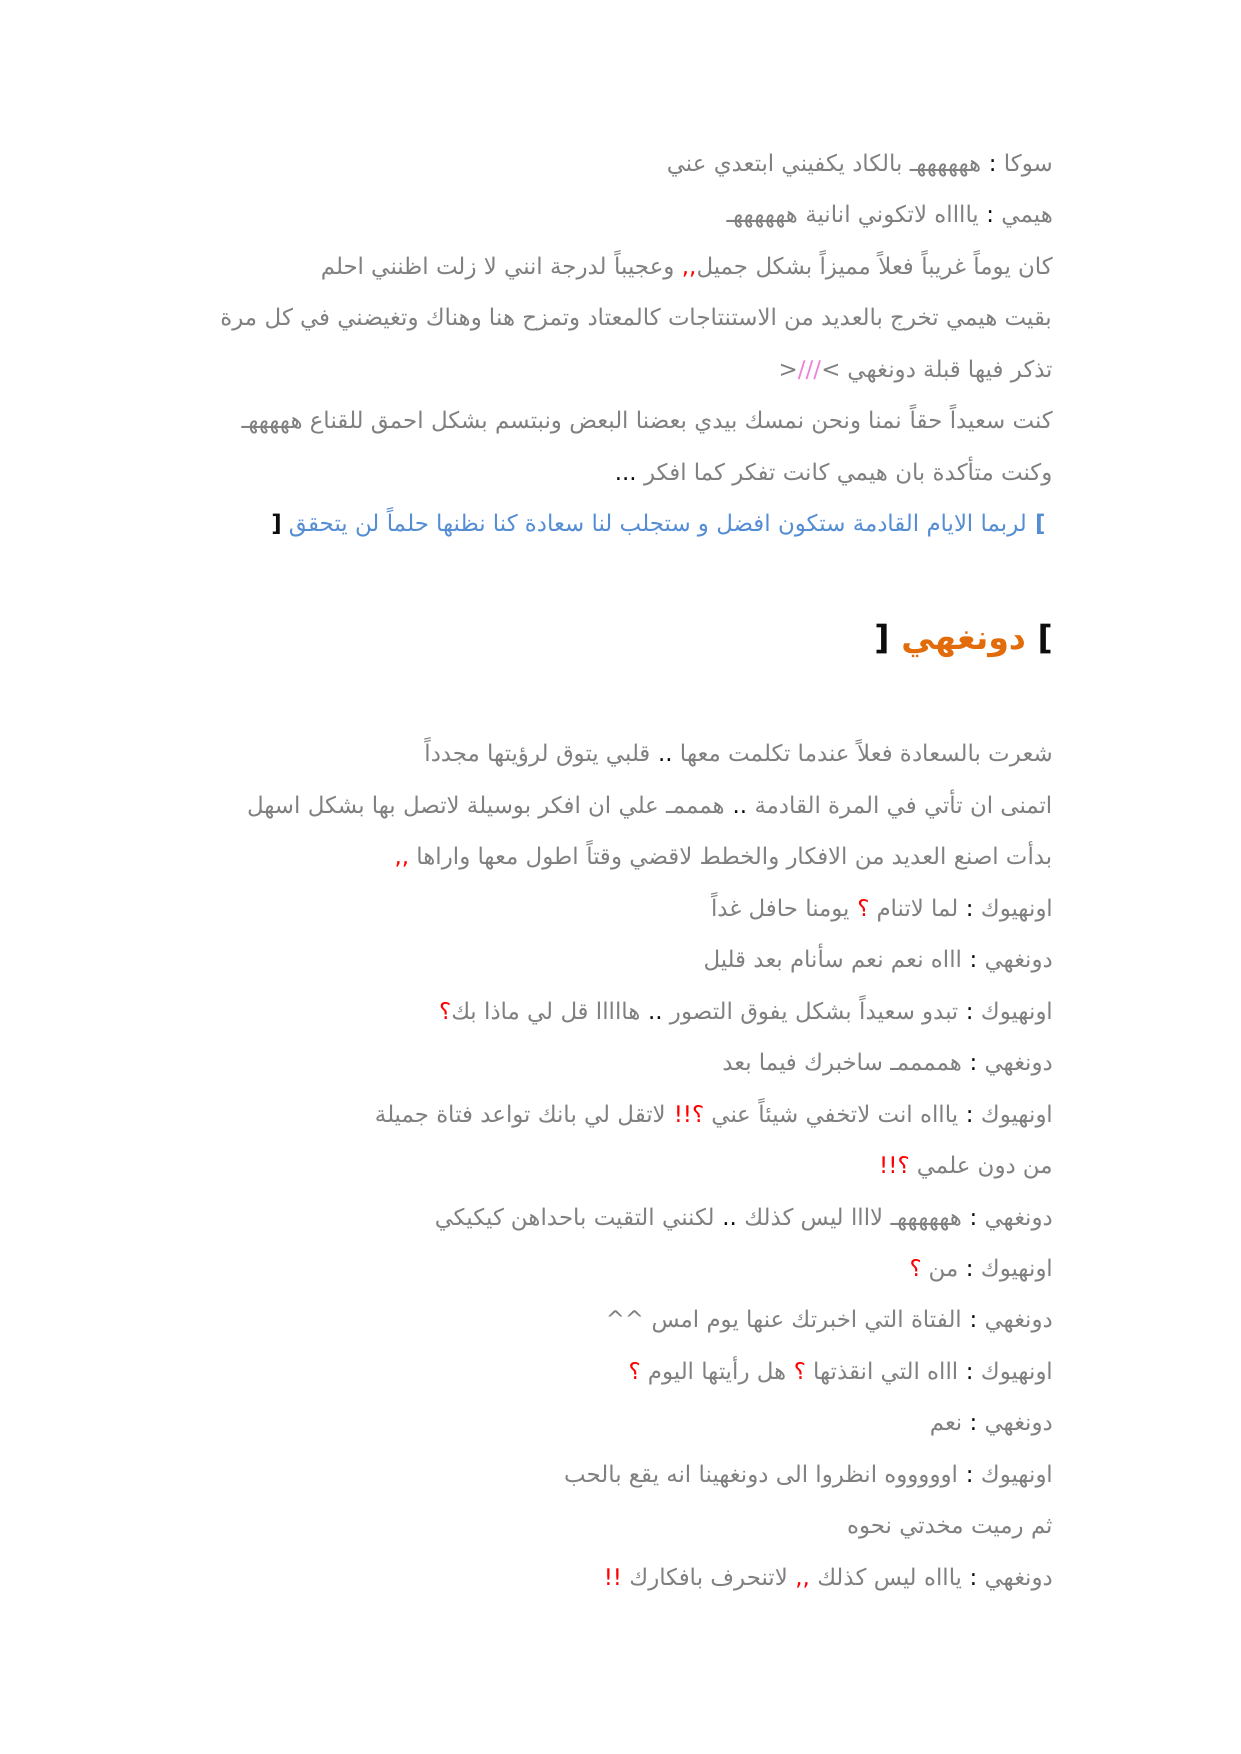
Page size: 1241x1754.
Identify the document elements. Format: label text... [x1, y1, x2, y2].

text دونغهي : الفتاة التي اخبرتك عنها يوم امس ^^ [187, 1307, 1053, 1333]
text ] لربما الايام القادمة ستكون افضل و ستجلب لنا سعادة كنا نظنها حلماً لن يتحقق [ [187, 510, 1053, 537]
text وكنت متأكدة بان هيمي كانت تفكر كما افكر ... [187, 459, 1053, 485]
text اونهيوك : تبدو سعيداً بشكل يفوق التصور .. هااااا قل لي ماذا بك؟ [187, 998, 1053, 1024]
text من دون علمي ؟!! [187, 1152, 1053, 1179]
text اونهيوك : ياااه انت لاتخفي شيئاً عني ؟!! لاتقل لي بانك تواعد فتاة جميلة [187, 1101, 1053, 1127]
text دونغهي : هممممـ ساخبرك فيما بعد [187, 1049, 1053, 1076]
text شعرت بالسعادة فعلاً عندما تكلمت معها .. قلبي يتوق لرؤيتها مجدداً [187, 741, 1053, 767]
text اونهيوك : من ؟ [187, 1255, 1053, 1282]
text دونغهي : ياااه ليس كذلك ,, لاتنحرف بافكارك !! [187, 1564, 1053, 1591]
text سوكا : ههههههـ بالكاد يكفيني ابتعدي عني [187, 150, 1053, 177]
text تذكر فيها قبلة دونغهي >///< [187, 356, 1053, 382]
text اونهيوك : لما لاتنام ؟ يومنا حافل غداً [187, 895, 1053, 922]
text دونغهي : ههههههـ لاااا ليس كذلك .. لكنني التقيت باحداهن كيكيكي [187, 1204, 1053, 1230]
text بقيت هيمي تخرج بالعديد من الاستنتاجات كالمعتاد وتمزح هنا وهناك وتغيضني في كل مرة [187, 304, 1053, 331]
text كنت سعيداً حقاً نمنا ونحن نمسك بيدي بعضنا البعض ونبتسم بشكل احمق للقناع هههههـ [187, 407, 1053, 434]
text اتمنى ان تأتي في المرة القادمة .. همممـ علي ان افكر بوسيلة لاتصل بها بشكل اسهل [187, 792, 1053, 819]
text ] دونغهي [ [187, 618, 1053, 657]
text ثم رميت مخدتي نحوه [187, 1512, 1053, 1539]
text هيمي : يااااه لاتكوني انانية ههههههـ [187, 201, 1053, 228]
text بدأت اصنع العديد من الافكار والخطط لاقضي وقتاً اطول معها واراها ,, [187, 843, 1053, 870]
text اونهيوك : اوووووه انظروا الى دونغهينا انه يقع بالحب [187, 1461, 1053, 1488]
text اونهيوك : اااه التي انقذتها ؟ هل رأيتها اليوم ؟ [187, 1358, 1053, 1385]
text دونغهي : نعم [187, 1409, 1053, 1436]
text كان يوماً غريباً فعلاً مميزاً بشكل جميل,, وعجيباً لدرجة انني لا زلت اظنني احلم [187, 253, 1053, 279]
text دونغهي : اااه نعم نعم سأنام بعد قليل [187, 946, 1053, 973]
